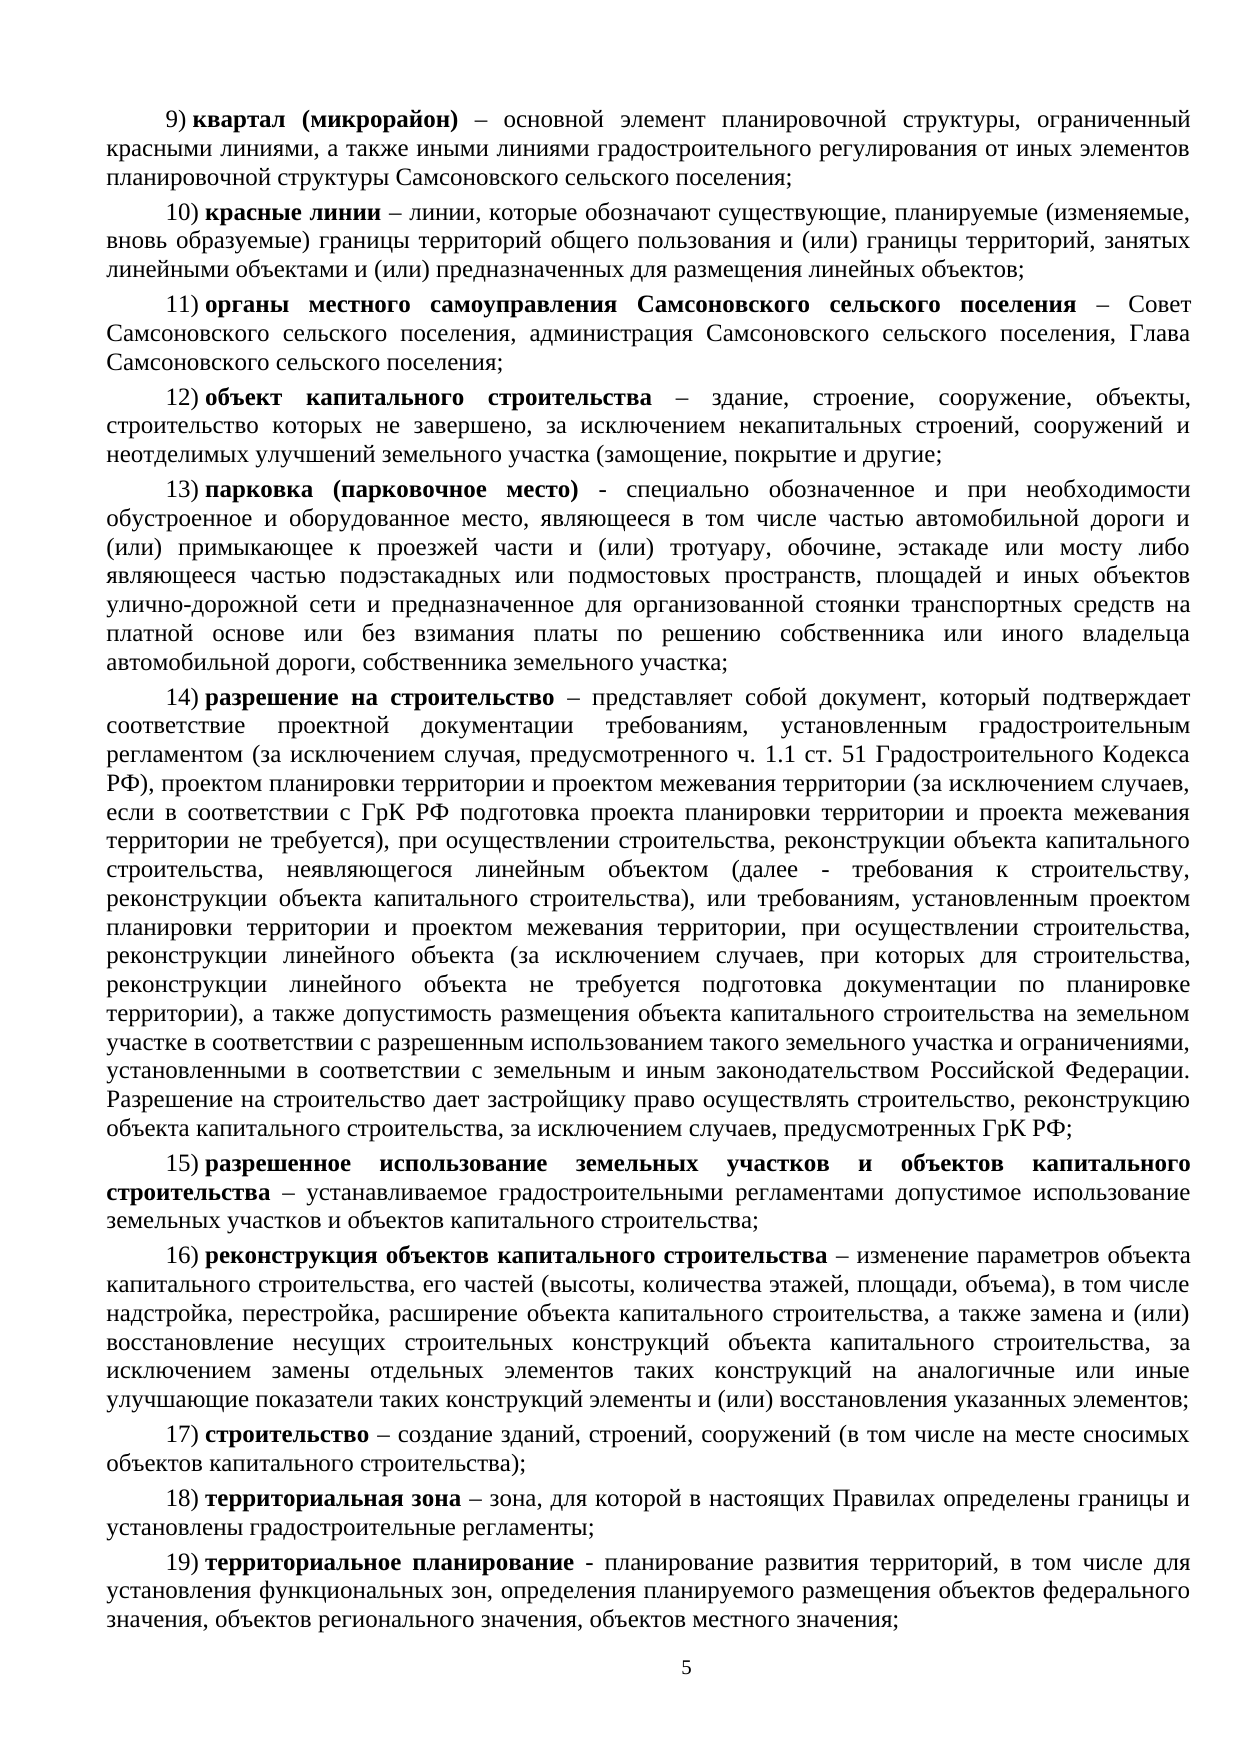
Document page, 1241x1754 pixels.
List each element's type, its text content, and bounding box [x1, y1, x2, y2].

text разрешение на строительство – представляет собой документ, который подтверждает соответствие проектной документации требованиям, установленным градостроительным регламентом (за исключением случая, предусмотренного ч. 1.1 ст. 51 Градостроительного Кодекса РФ), проектом планировки территории и проектом межевания территории (за исключением случаев, если в соответствии с ГрК РФ подготовка проекта планировки территории и проекта межевания территории не требуется), при осуществлении строительства, реконструкции объекта капитального строительства, неявляющегося линейным объектом (далее - требования к строительству, реконструкции объекта капитального строительства), или требованиям, установленным проектом планировки территории и проектом межевания территории, при осуществлении строительства, реконструкции линейного объекта (за исключением случаев, при которых для строительства, реконструкции линейного объекта не требуется подготовка документации по планировке территории), а также допустимость размещения объекта капитального строительства на земельном участке в соответствии с разрешенным использованием такого земельного участка и ограничениями, установленными в соответствии с земельным и иным законодательством Российской Федерации. Разрешение на строительство дает застройщику право осуществлять строительство, реконструкцию объекта капитального строительства, за исключением случаев, предусмотренных ГрК РФ; [106, 682, 1191, 1142]
text парковка (парковочное место) - специально обозначенное и при необходимости обустроенное и оборудованное место, являющееся в том числе частью автомобильной дороги и (или) примыкающее к проезжей части и (или) тротуару, обочине, эстакаде или мосту либо являющееся частью подэстакадных или подмостовых пространств, площадей и иных объектов улично-дорожной сети и предназначенное для организованной стоянки транспортных средств на платной основе или без взимания платы по решению собственника или иного владельца автомобильной дороги, собственника земельного участка; [106, 474, 1191, 675]
text органы местного самоуправления Самсоновского сельского поселения – Совет Самсоновского сельского поселения, администрация Самсоновского сельского поселения, Глава Самсоновского сельского поселения; [106, 289, 1191, 375]
text красные линии – линии, которые обозначают существующие, планируемые (изменяемые, вновь образуемые) границы территорий общего пользования и (или) границы территорий, занятых линейными объектами и (или) предназначенных для размещения линейных объектов; [106, 197, 1191, 283]
text территориальное планирование - планирование развития территорий, в том числе для установления функциональных зон, определения планируемого размещения объектов федерального значения, объектов регионального значения, объектов местного значения; [106, 1547, 1191, 1633]
text разрешенное использование земельных участков и объектов капитального строительства – устанавливаемое градостроительными регламентами допустимое использование земельных участков и объектов капитального строительства; [106, 1148, 1191, 1234]
text реконструкция объектов капитального строительства – изменение параметров объекта капитального строительства, его частей (высоты, количества этажей, площади, объема), в том числе надстройка, перестройка, расширение объекта капитального строительства, а также замена и (или) восстановление несущих строительных конструкций объекта капитального строительства, за исключением замены отдельных элементов таких конструкций на аналогичные или иные улучшающие показатели таких конструкций элементы и (или) восстановления указанных элементов; [106, 1240, 1191, 1413]
text квартал (микрорайон) – основной элемент планировочной структуры, ограниченный красными линиями, а также иными линиями градостроительного регулирования от иных элементов планировочной структуры Самсоновского сельского поселения; [106, 104, 1191, 190]
text территориальная зона – зона, для которой в настоящих Правилах определены границы и установлены градостроительные регламенты; [106, 1483, 1191, 1540]
text строительство – создание зданий, строений, сооружений (в том числе на месте сносимых объектов капитального строительства); [106, 1419, 1191, 1477]
text объект капитального строительства – здание, строение, сооружение, объекты, строительство которых не завершено, за исключением некапитальных строений, сооружений и неотделимых улучшений земельного участка (замощение, покрытие и другие; [106, 382, 1191, 468]
